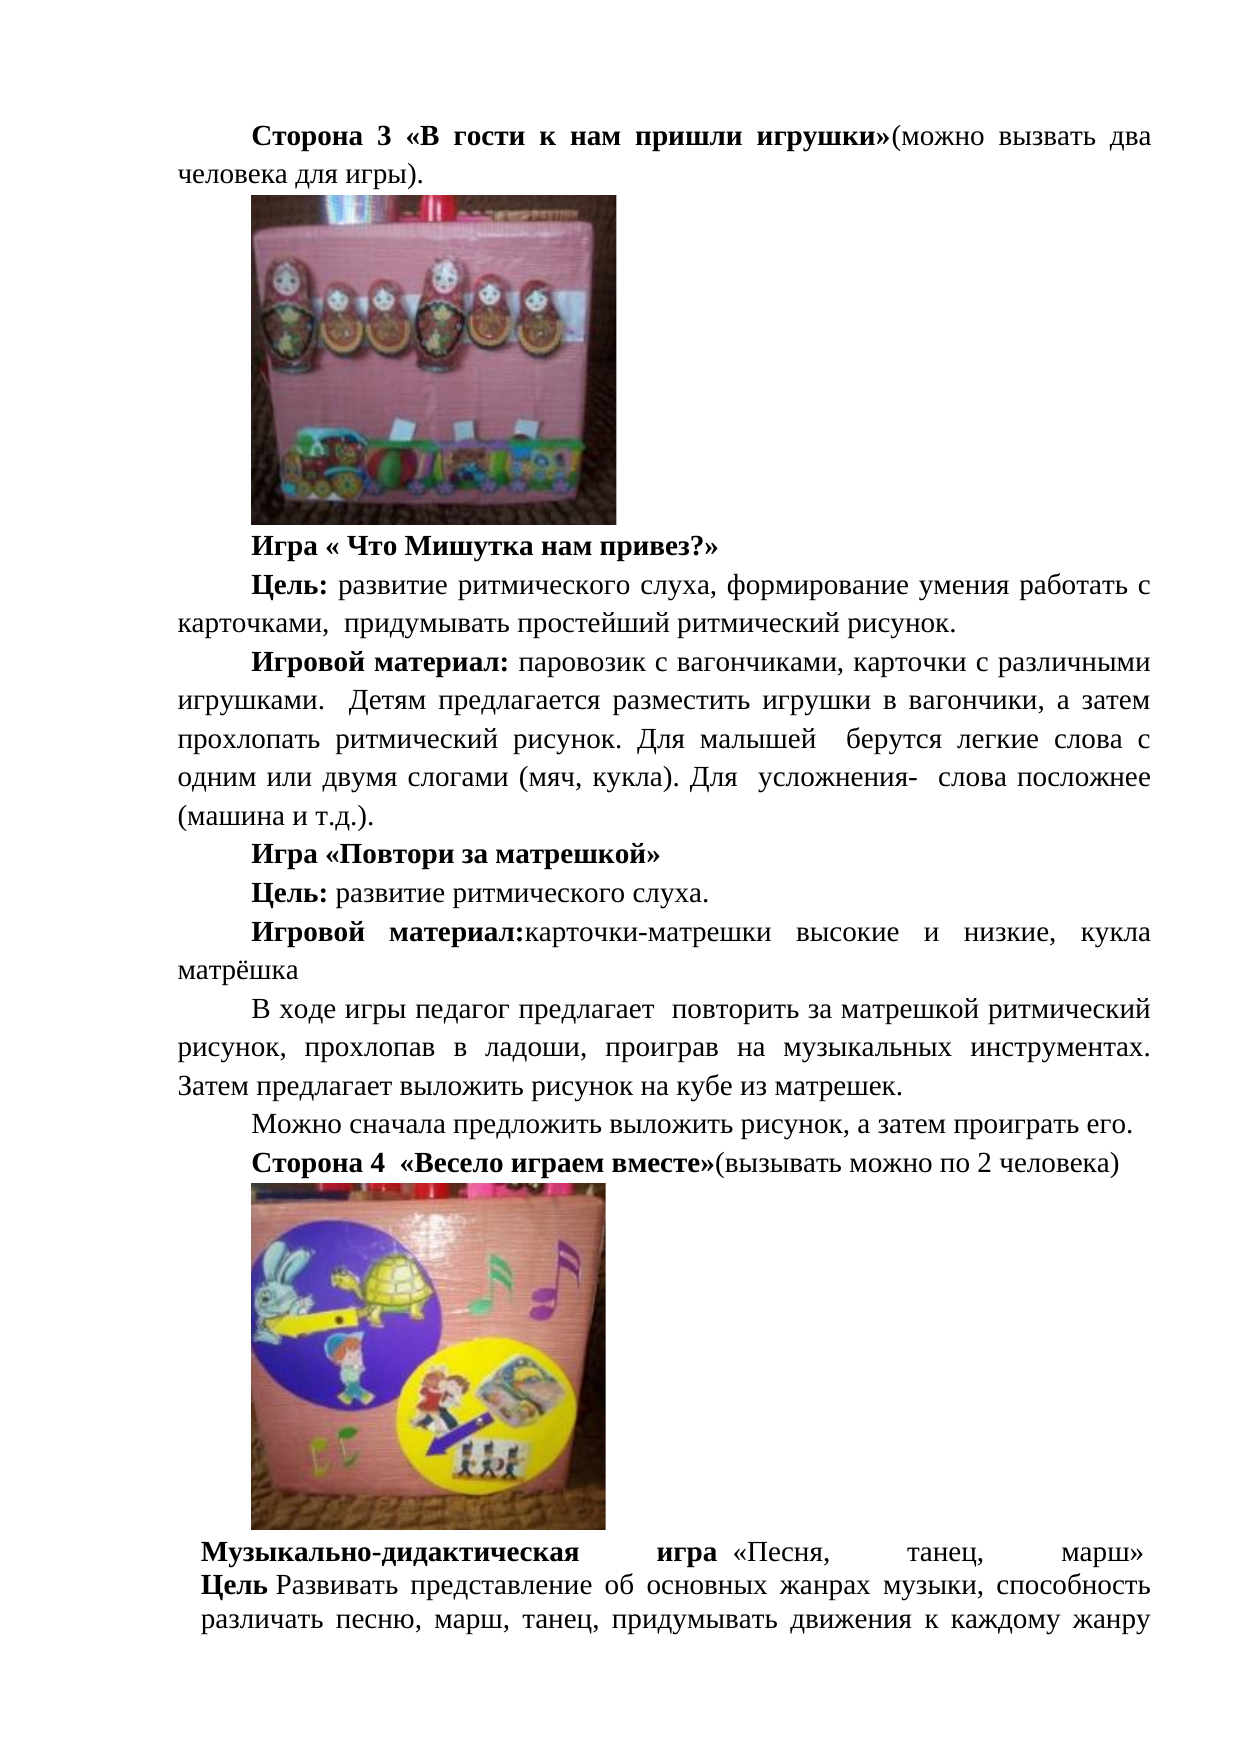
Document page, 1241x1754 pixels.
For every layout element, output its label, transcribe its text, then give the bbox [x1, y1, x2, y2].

picture [251, 195, 617, 525]
text Игра « Что Мишутка нам привез?» [177, 528, 1152, 562]
text Игровой материал: паровозик с вагончиками, карточки с различными игрушками. Детям предлагается разместить игрушки в вагончики, а затем прохлопать ритмический рисунок. Для малышей берутся легкие слова с одним или двумя слогами (мяч, кукла). Для усложнения- слова посложнее (машина и т.д.). [177, 644, 1152, 832]
text Игровой материал:карточки-матрешки высокие и низкие, кукла матрёшка [177, 914, 1152, 986]
text Можно сначала предложить выложить рисунок, а затем проиграть его. [177, 1106, 1152, 1140]
text Цель: развитие ритмического слуха. [177, 875, 1152, 909]
text В ходе игры педагог предлагает повторить за матрешкой ритмический рисунок, прохлопав в ладоши, проиграв на музыкальных инструментах. Затем предлагает выложить рисунок на кубе из матрешек. [177, 991, 1152, 1101]
text Игра «Повтори за матрешкой» [177, 837, 1152, 870]
picture [251, 1183, 606, 1530]
text Сторона 3 «В гости к нам пришли игрушки»(можно вызвать два человека для игры). [177, 118, 1152, 190]
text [201, 1534, 1152, 1634]
text Цель: развитие ритмического слуха, формирование умения работать с карточками, придумывать простейший ритмический рисунок. [177, 567, 1152, 639]
text Сторона 4 «Весело играем вместе»(вызывать можно по 2 человека) [177, 1145, 1152, 1178]
